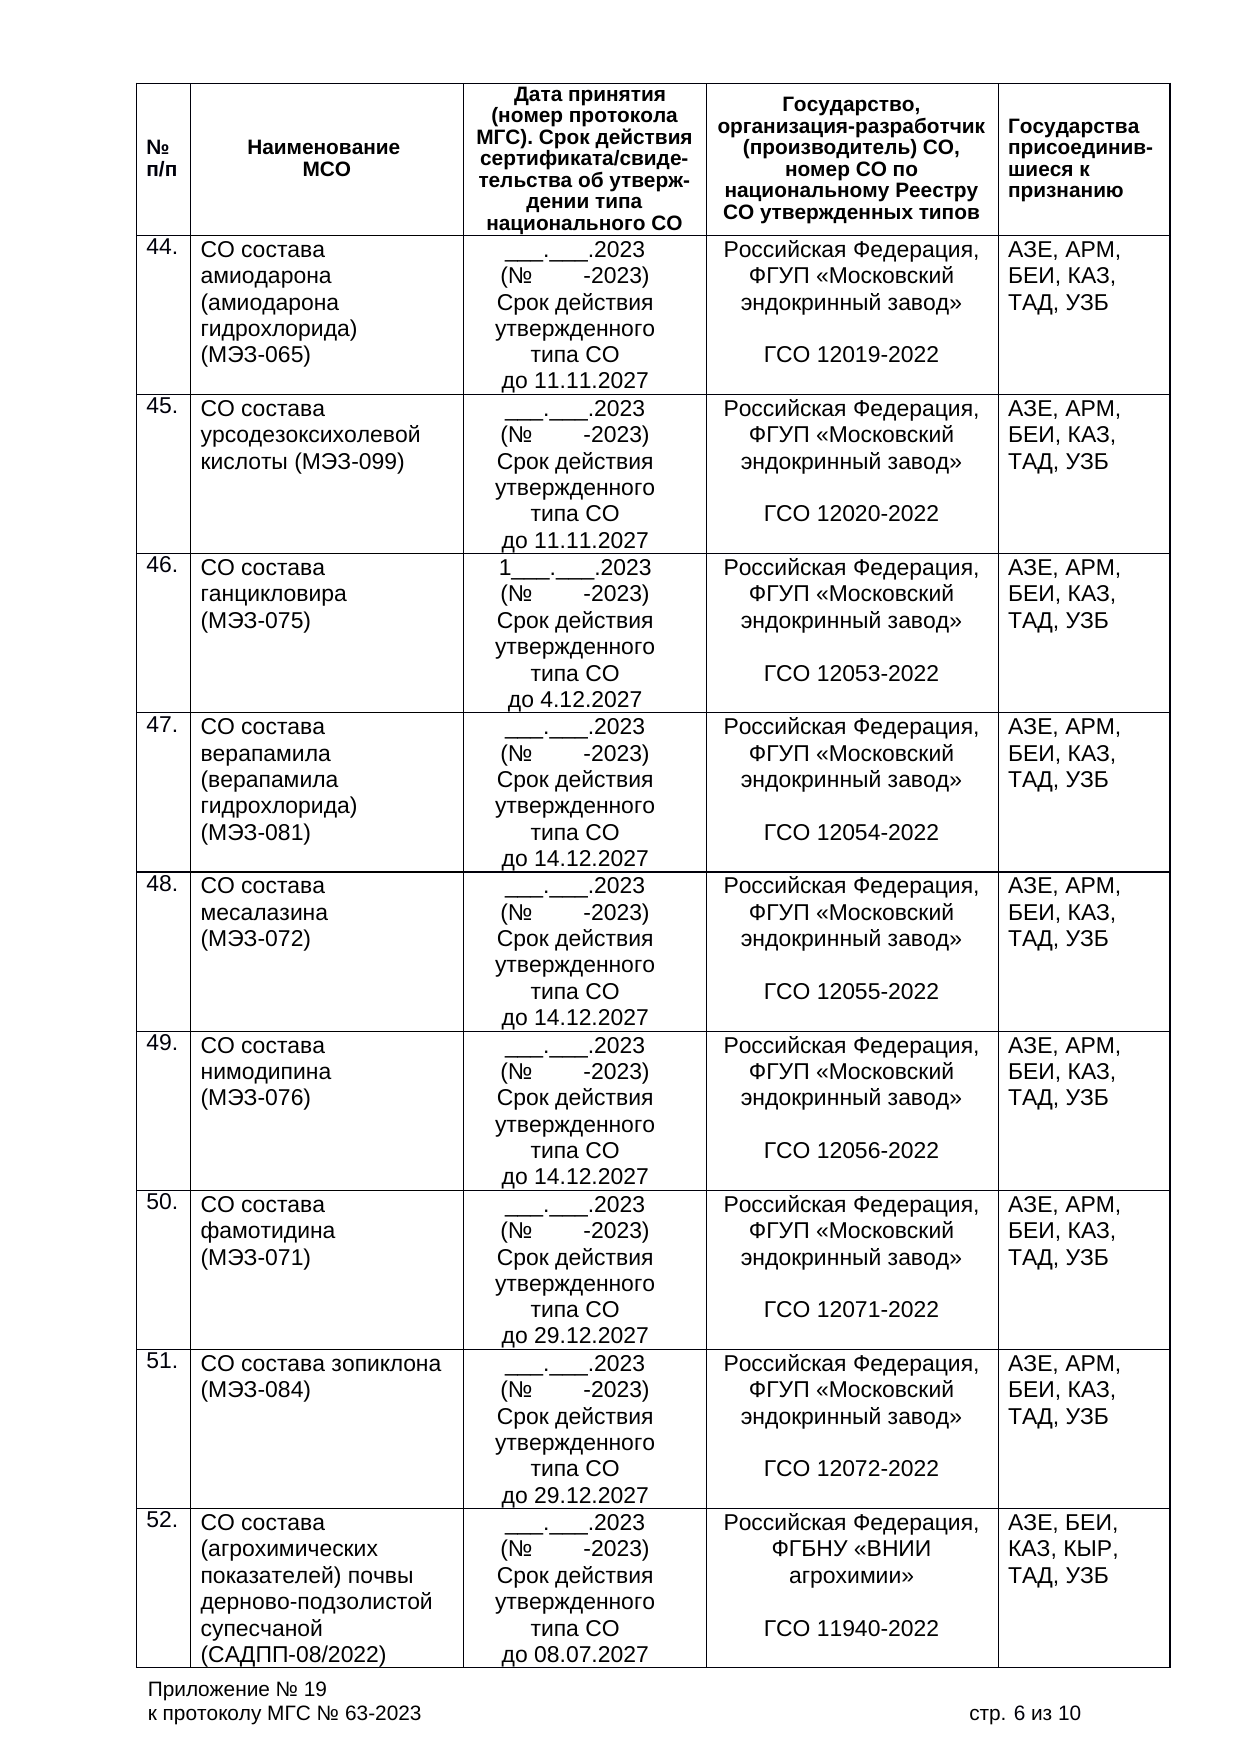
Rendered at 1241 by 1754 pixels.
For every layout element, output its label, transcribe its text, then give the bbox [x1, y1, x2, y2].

table_cell [137, 395, 190, 553]
table_cell СО состава месалазина (МЭЗ-072) [191, 873, 463, 1031]
table_cell АЗЕ, АРМ, БЕИ, КАЗ, ТАД, УЗБ [999, 1032, 1169, 1190]
table_header № п/п [137, 84, 190, 235]
table_header Дата принятия (номер протокола МГС). Срок действия сертификата/свиде-тельства об утверж-дении типа национального СО [464, 84, 706, 235]
table_cell Российская Федерация, ФГБНУ «ВНИИ агрохимии» ГСО 11940-2022 [707, 1509, 998, 1667]
table_cell Российская Федерация, ФГУП «Московский эндокринный завод» ГСО 12019-2022 [707, 236, 998, 394]
table_cell [137, 554, 190, 712]
table_cell [137, 1032, 190, 1190]
table_cell [137, 1191, 190, 1349]
table_cell СО состава зопиклона (МЭЗ-084) [191, 1350, 463, 1508]
table_cell АЗЕ, АРМ, БЕИ, КАЗ, ТАД, УЗБ [999, 236, 1169, 394]
table_cell СО состава урсодезоксихолевой кислоты (МЭЗ-099) [191, 395, 463, 553]
table_header Наименование МСО [191, 84, 463, 235]
table_cell [137, 873, 190, 1031]
table_cell СО состава нимодипина (МЭЗ-076) [191, 1032, 463, 1190]
table_cell СО состава (агрохимических показателей) почвы дерново-подзолистой супесчаной (САДПП-08/2022) [191, 1509, 463, 1667]
table_cell АЗЕ, АРМ, БЕИ, КАЗ, ТАД, УЗБ [999, 395, 1169, 553]
table_cell ___.___.2023 (№ -2023) Срок действия утвержденного типа СО до 29.12.2027 [464, 1191, 706, 1349]
table_header Государства присоединив-шиеся к признанию [999, 84, 1169, 235]
table_cell [137, 236, 190, 394]
table_cell АЗЕ, АРМ, БЕИ, КАЗ, ТАД, УЗБ [999, 873, 1169, 1031]
table_cell 1___.___.2023 (№ -2023) Срок действия утвержденного типа СО до 4.12.2027 [464, 554, 706, 712]
table_cell АЗЕ, АРМ, БЕИ, КАЗ, ТАД, УЗБ [999, 713, 1169, 871]
table_cell АЗЕ, АРМ, БЕИ, КАЗ, ТАД, УЗБ [999, 554, 1169, 712]
table_cell ___.___.2023 (№ -2023) Срок действия утвержденного типа СО до 11.11.2027 [464, 236, 706, 394]
table_cell АЗЕ, АРМ, БЕИ, КАЗ, ТАД, УЗБ [999, 1350, 1169, 1508]
table_cell Российская Федерация, ФГУП «Московский эндокринный завод» ГСО 12053-2022 [707, 554, 998, 712]
table_cell Российская Федерация, ФГУП «Московский эндокринный завод» ГСО 12055-2022 [707, 873, 998, 1031]
table_cell ___.___.2023 (№ -2023) Срок действия утвержденного типа СО до 14.12.2027 [464, 873, 706, 1031]
table_cell [137, 1509, 190, 1667]
table_header Государство, организация-разработчик (производитель) СО, номер СО по национальному Реестру СО утвержденных типов [707, 84, 998, 235]
table_cell Российская Федерация, ФГУП «Московский эндокринный завод» ГСО 12020-2022 [707, 395, 998, 553]
table_cell АЗЕ, БЕИ, КАЗ, КЫР, ТАД, УЗБ [999, 1509, 1169, 1667]
table_cell ___.___.2023 (№ -2023) Срок действия утвержденного типа СО до 14.12.2027 [464, 1032, 706, 1190]
table_cell Российская Федерация, ФГУП «Московский эндокринный завод» ГСО 12056-2022 [707, 1032, 998, 1190]
table_cell [137, 1350, 190, 1508]
table_cell АЗЕ, АРМ, БЕИ, КАЗ, ТАД, УЗБ [999, 1191, 1169, 1349]
table_cell ___.___.2023 (№ -2023) Срок действия утвержденного типа СО до 11.11.2027 [464, 395, 706, 553]
table_cell [137, 713, 190, 871]
table_cell СО состава верапамила (верапамила гидрохлорида) (МЭЗ-081) [191, 713, 463, 871]
table_cell Российская Федерация, ФГУП «Московский эндокринный завод» ГСО 12071-2022 [707, 1191, 998, 1349]
table_cell СО состава фамотидина (МЭЗ-071) [191, 1191, 463, 1349]
table_cell Российская Федерация, ФГУП «Московский эндокринный завод» ГСО 12072-2022 [707, 1350, 998, 1508]
table_cell Российская Федерация, ФГУП «Московский эндокринный завод» ГСО 12054-2022 [707, 713, 998, 871]
table_cell СО состава ганцикловира (МЭЗ-075) [191, 554, 463, 712]
table_cell ___.___.2023 (№ -2023) Срок действия утвержденного типа СО до 08.07.2027 [464, 1509, 706, 1667]
table_cell ___.___.2023 (№ -2023) Срок действия утвержденного типа СО до 14.12.2027 [464, 713, 706, 871]
table_cell СО состава амиодарона (амиодарона гидрохлорида) (МЭЗ-065) [191, 236, 463, 394]
table_cell ___.___.2023 (№ -2023) Срок действия утвержденного типа СО до 29.12.2027 [464, 1350, 706, 1508]
